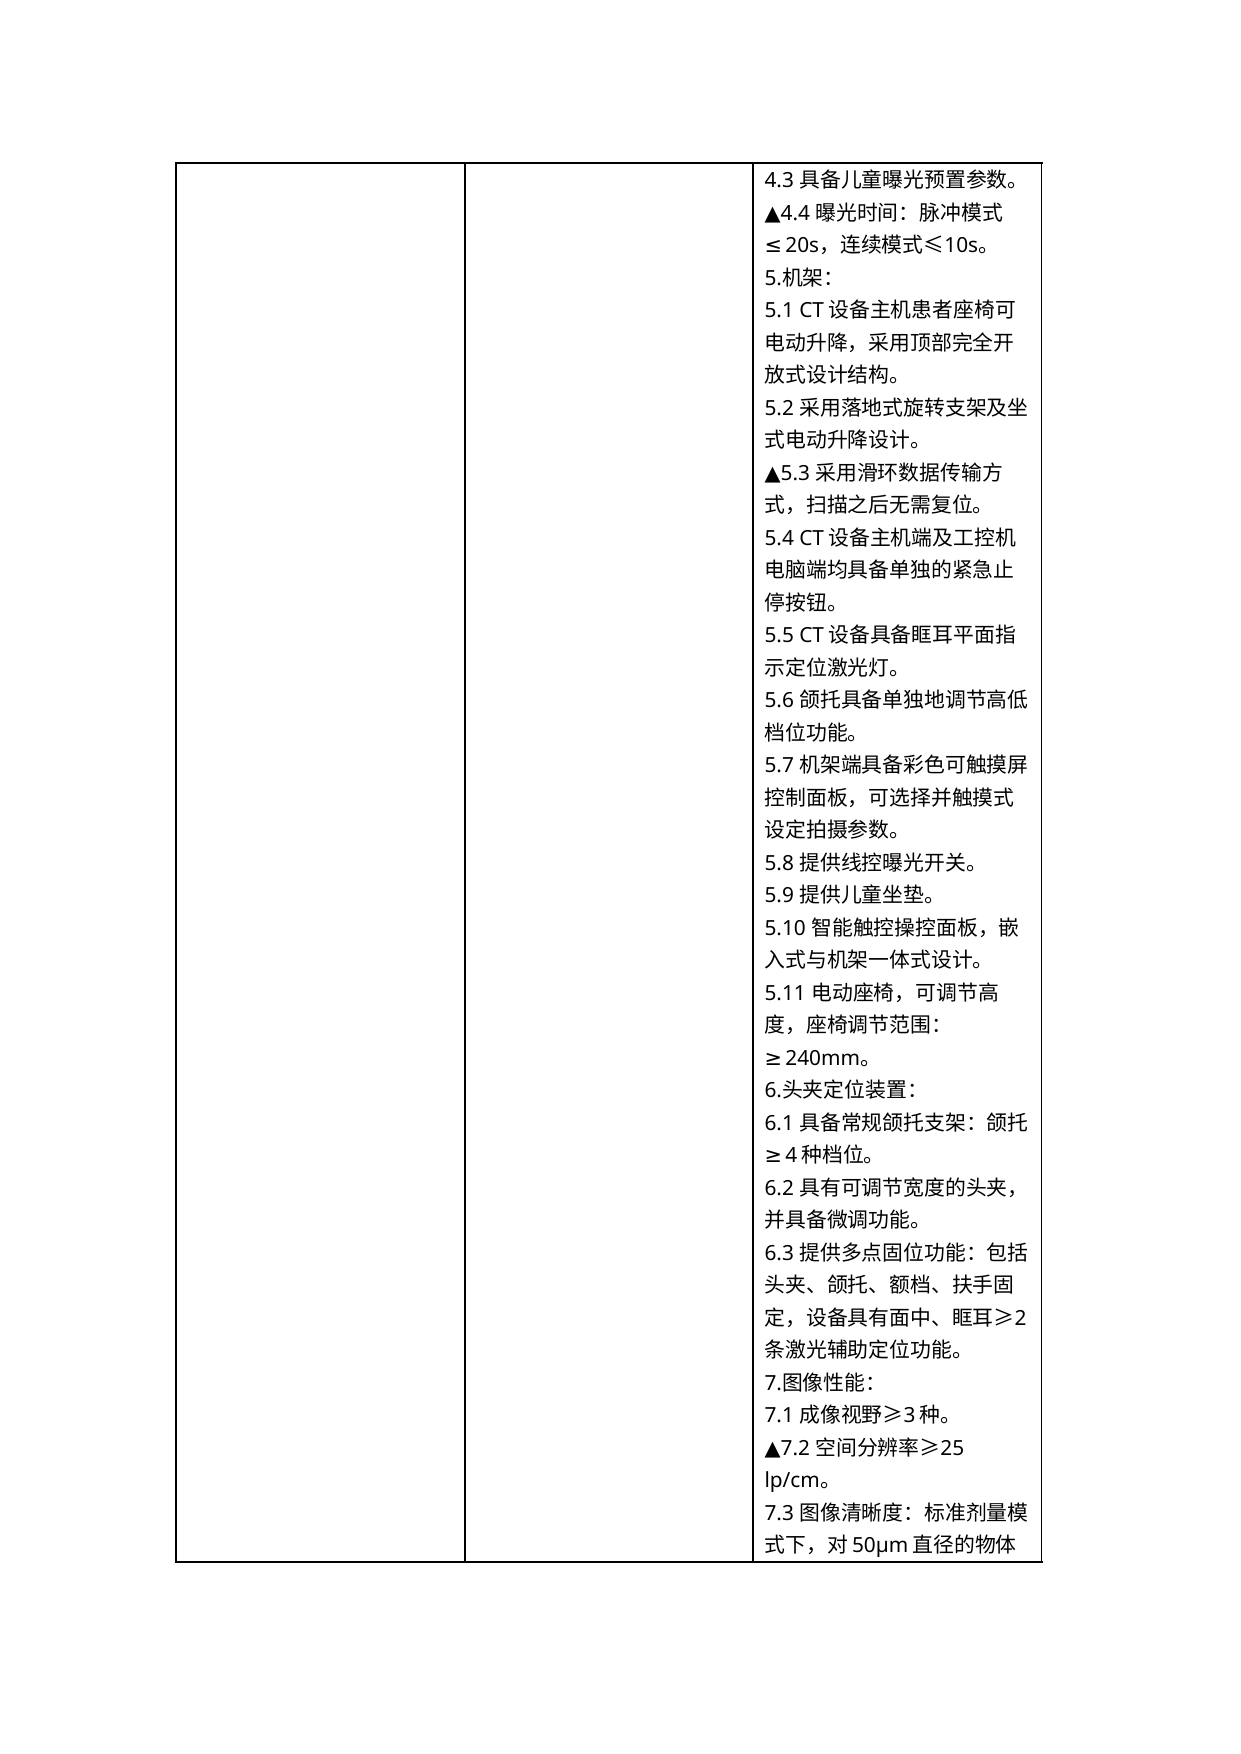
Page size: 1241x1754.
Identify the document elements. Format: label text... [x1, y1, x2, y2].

table_cell 9 [177, 164, 464, 1561]
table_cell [754, 164, 1041, 1561]
table_cell [466, 164, 752, 1561]
